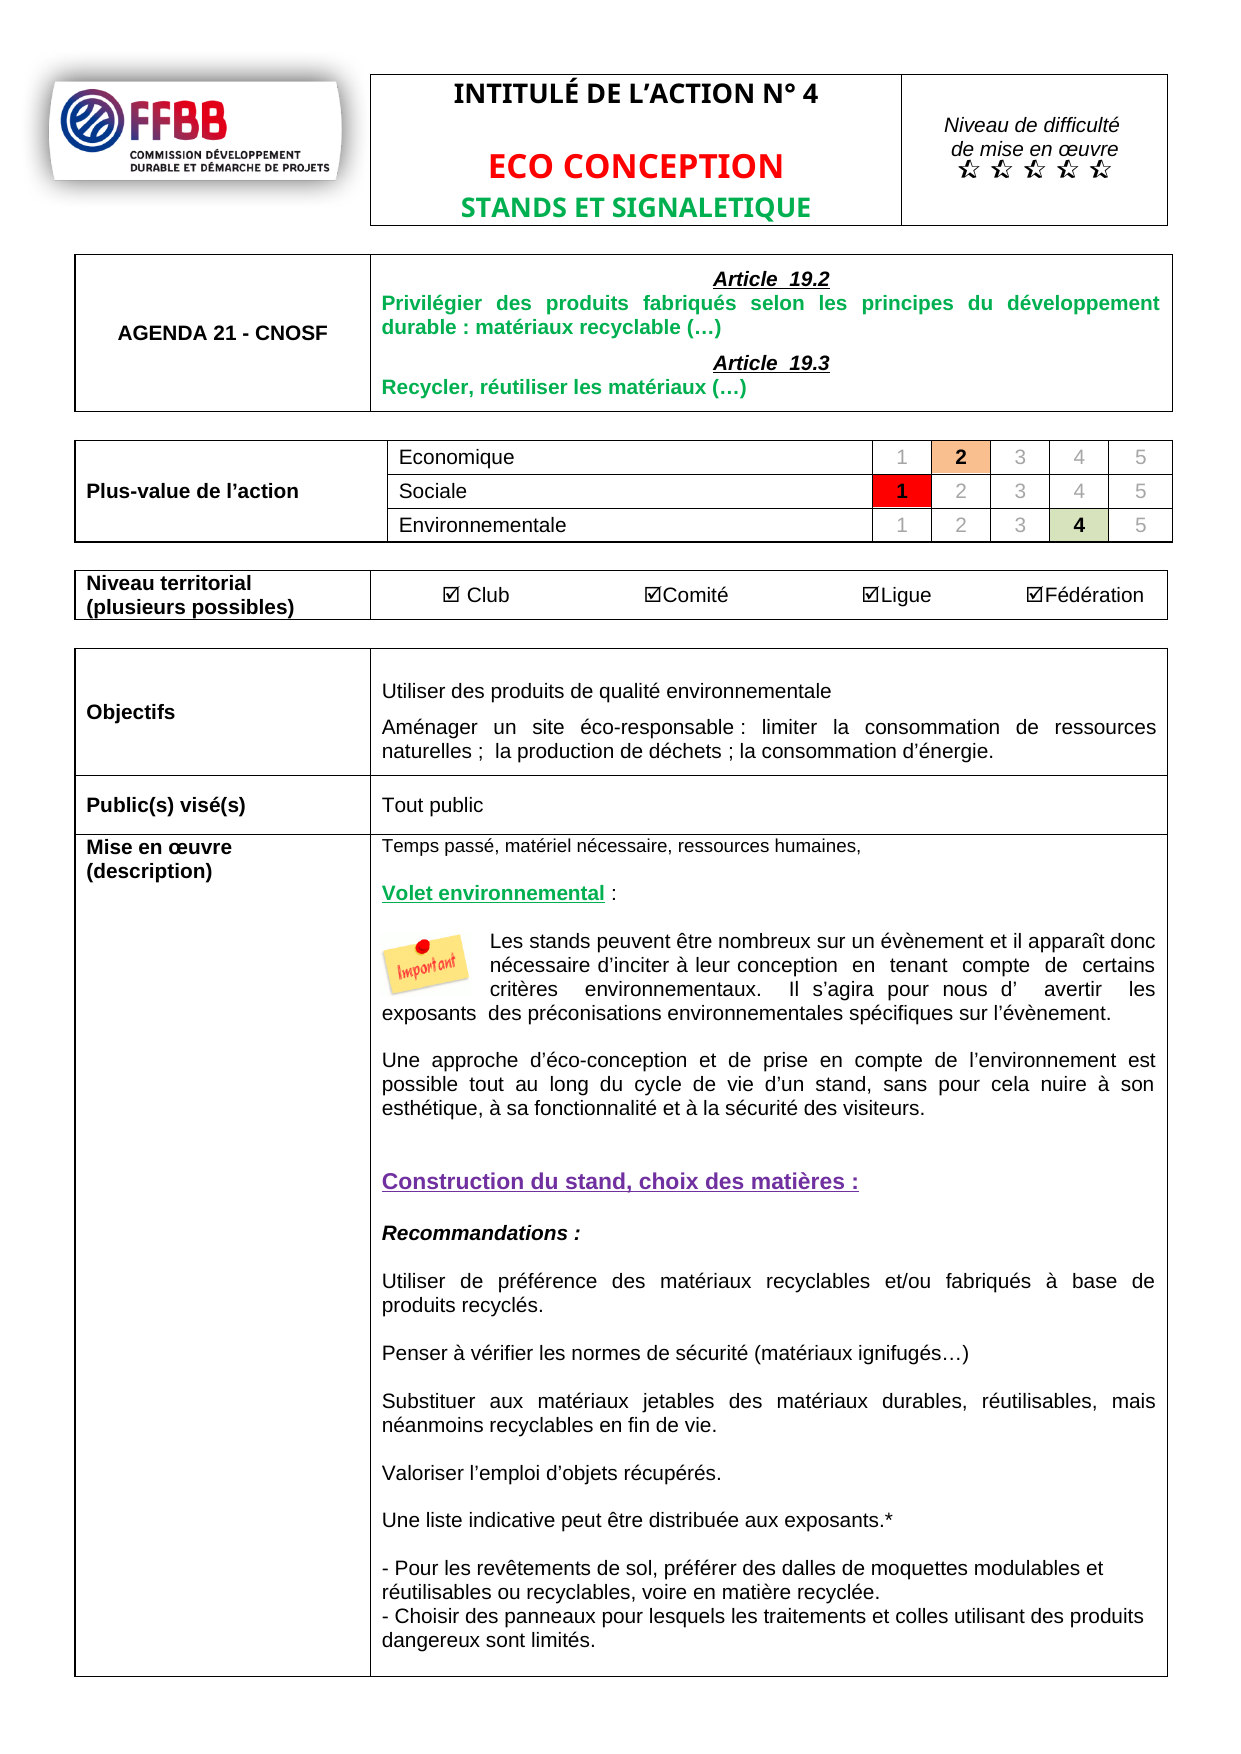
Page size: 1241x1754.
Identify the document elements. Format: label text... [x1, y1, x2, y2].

table_header 2 [932, 441, 990, 473]
table_header 4 [1050, 441, 1108, 473]
table_header [623, 441, 872, 473]
table_header Niveau territorial (plusieurs possibles) [76, 571, 370, 619]
table_cell 2 [932, 509, 990, 541]
table_cell 2 [932, 475, 990, 507]
table_cell Environnementale [388, 509, 623, 541]
table_header Article 19.2 Privilégier des produits fabriqués selon les principes du développement durable : matériaux recyclable (…) Article 19.3 Recycler, réutiliser les matériaux (…) [371, 255, 1172, 411]
table_cell 4 [1050, 509, 1108, 541]
table_header 5 [1109, 441, 1172, 473]
table_header Plus-value de l’action [76, 441, 387, 541]
table_cell Tout public [371, 776, 1167, 834]
table_cell 5 [1109, 475, 1172, 507]
table_header 3 [991, 441, 1049, 473]
table_header Economique [388, 441, 623, 473]
table_header Comité [581, 571, 791, 619]
table_cell Mise en œuvre (description) [76, 835, 370, 1676]
table_cell 3 [991, 475, 1049, 507]
table_cell Public(s) visé(s) [76, 776, 370, 834]
table_header Club [371, 571, 581, 619]
table_cell [623, 475, 872, 507]
table_cell 3 [991, 509, 1049, 541]
table_cell 5 [1109, 509, 1172, 541]
picture [379, 933, 471, 997]
table_header Utiliser des produits de qualité environnementale Aménager un site éco-responsable : limiter la consommation de ressources naturelles ; la production de déchets ; la consommation d’énergie. [371, 649, 1167, 775]
table_header Ligue [791, 571, 1002, 619]
table_cell 4 [1050, 475, 1108, 507]
picture [34, 75, 357, 181]
table_header Fédération [1002, 571, 1167, 619]
table_cell 1 [873, 475, 931, 507]
table_header Objectifs [76, 649, 370, 775]
table_header AGENDA 21 - CNOSF [76, 255, 370, 411]
table_cell 1 [873, 509, 931, 541]
table_cell [623, 509, 872, 541]
table_header 1 [873, 441, 931, 473]
table_cell Sociale [388, 475, 623, 507]
